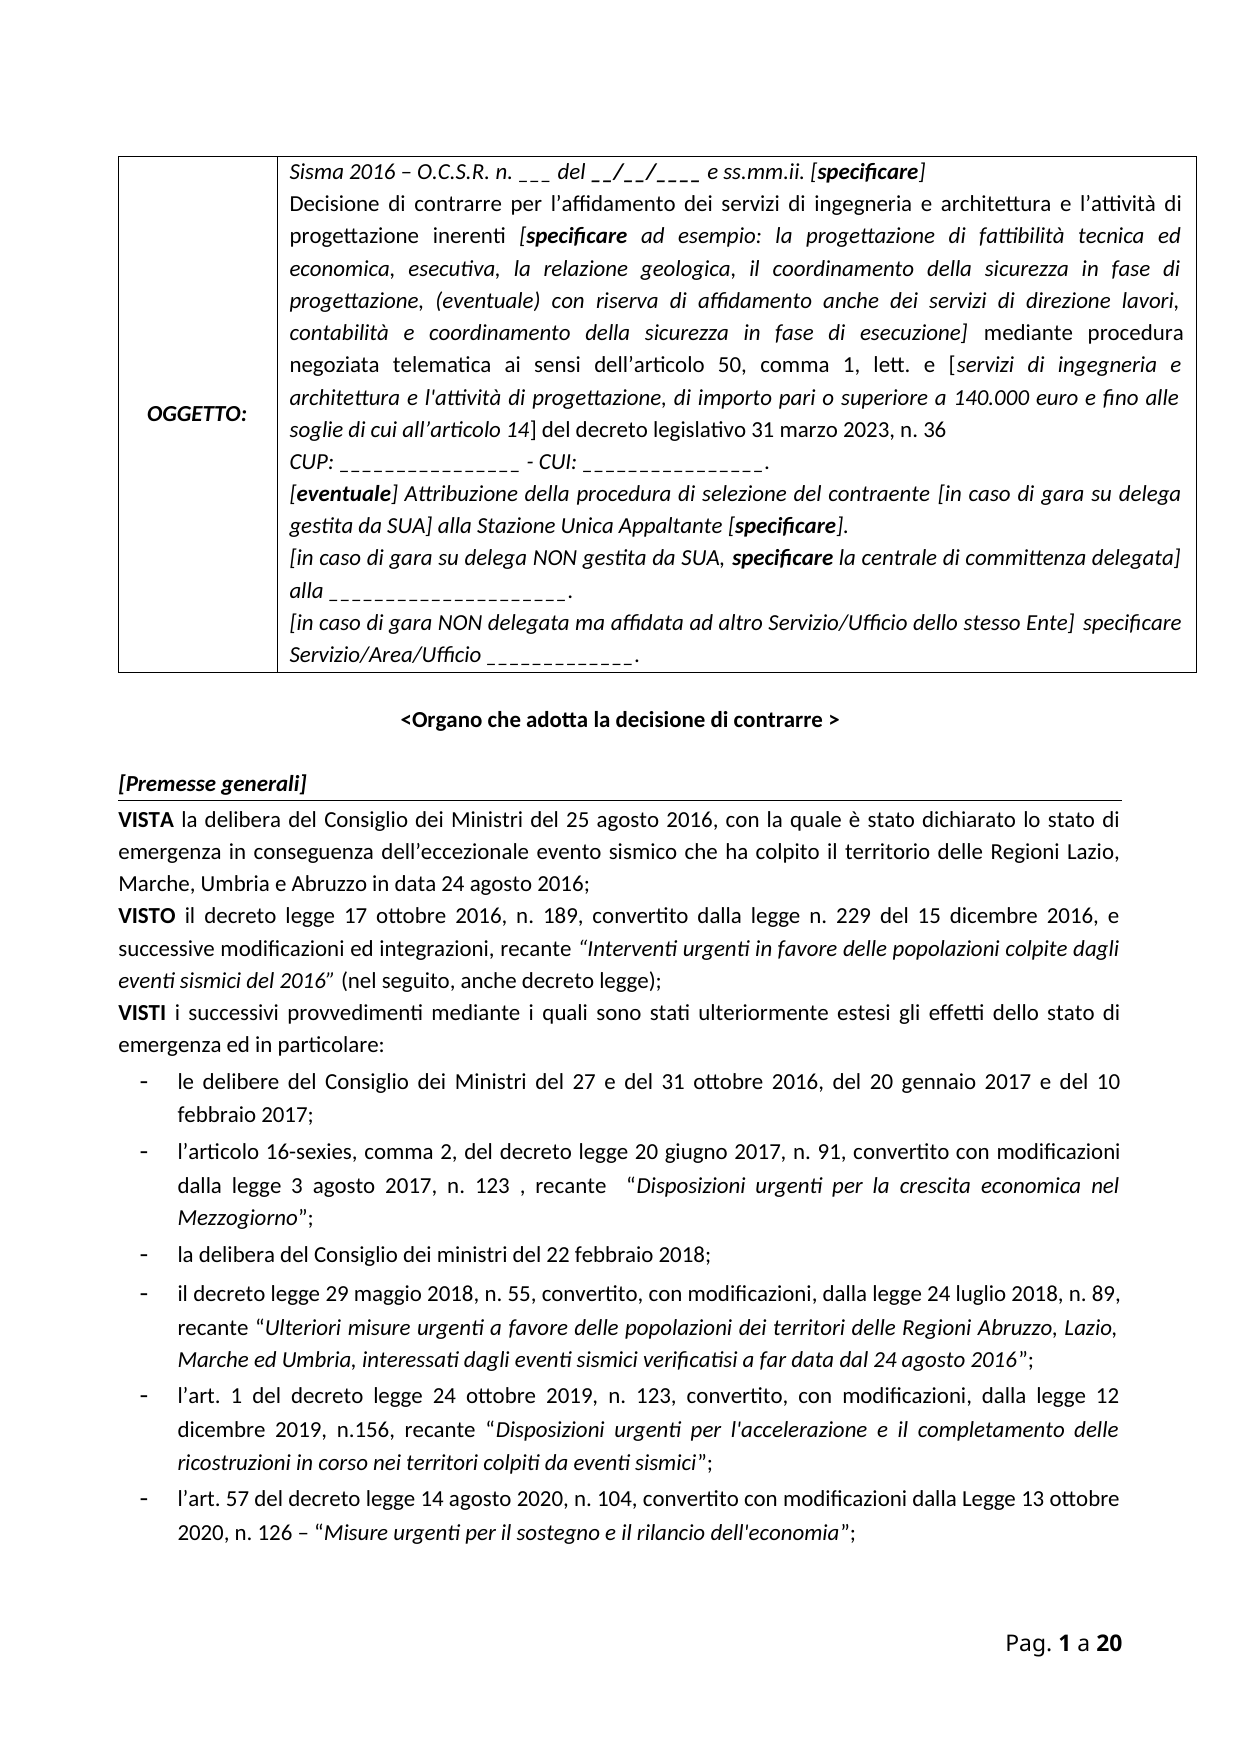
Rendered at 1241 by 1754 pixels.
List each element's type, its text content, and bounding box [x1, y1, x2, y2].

list l’articolo 16-sexies, comma 2, del decreto legge 20 giugno 2017, n. 91, convertito con modificazioni dalla legge 3 agosto 2017, n. 123 , recante “Disposizioni urgenti per la crescita economica nel Mezzogiorno”; [140, 1133, 1122, 1231]
list la delibera del Consiglio dei ministri del 22 febbraio 2018; [140, 1235, 1122, 1269]
subtitle [Premesse generali] [118, 769, 1122, 800]
list l’art. 1 del decreto legge 24 ottobre 2019, n. 123, convertito, con modificazioni, dalla legge 12 dicembre 2019, n.156, recante “Disposizioni urgenti per l'accelerazione e il completamento delle ricostruzioni in corso nei territori colpiti da eventi sismici”; [140, 1377, 1122, 1476]
subtitle <Organo che adotta la decisione di contrarre > [118, 705, 1122, 733]
list il decreto legge 29 maggio 2018, n. 55, convertito, con modificazioni, dalla legge 24 luglio 2018, n. 89, recante “Ulteriori misure urgenti a favore delle popolazioni dei territori delle Regioni Abruzzo, Lazio, Marche ed Umbria, interessati dagli eventi sismici verificatisi a far data dal 24 agosto 2016”; [140, 1274, 1122, 1373]
text VISTO il decreto legge 17 ottobre 2016, n. 189, convertito dalla legge n. 229 del 15 dicembre 2016, e successive modificazioni ed integrazioni, recante “Interventi urgenti in favore delle popolazioni colpite dagli eventi sismici del 2016” (nel seguito, anche decreto legge); [118, 901, 1122, 994]
text VISTA la delibera del Consiglio dei Ministri del 25 agosto 2016, con la quale è stato dichiarato lo stato di emergenza in conseguenza dell’eccezionale evento sismico che ha colpito il territorio delle Regioni Lazio, Marche, Umbria e Abruzzo in data 24 agosto 2016; [118, 805, 1122, 897]
list le delibere del Consiglio dei Ministri del 27 e del 31 ottobre 2016, del 20 gennaio 2017 e del 10 febbraio 2017; [140, 1062, 1122, 1129]
table_header Sisma 2016 – O.C.S.R. n. ___ del __/__/____ e ss.mm.ii. [specificare] Decisione di contrarre per l’affidamento dei servizi di ingegneria e architettura e l’attività di progettazione inerenti [specificare ad esempio: la progettazione di fattibilità tecnica ed economica, esecutiva, la relazione geologica, il coordinamento della sicurezza in fase di progettazione, (eventuale) con riserva di affidamento anche dei servizi di direzione lavori, contabilità e coordinamento della sicurezza in fase di esecuzione] mediante procedura negoziata telematica ai sensi dell’articolo 50, comma 1, lett. e [servizi di ingegneria e architettura e l'attività di progettazione, di importo pari o superiore a 140.000 euro e fino alle soglie di cui all’articolo 14] del decreto legislativo 31 marzo 2023, n. 36 CUP: ________________ - CUI: ________________. [eventuale] Attribuzione della procedura di selezione del contraente [in caso di gara su delega gestita da SUA] alla Stazione Unica Appaltante [specificare]. [in caso di gara su delega NON gestita da SUA, specificare la centrale di committenza delegata] alla _____________________. [in caso di gara NON delegata ma affidata ad altro Servizio/Ufficio dello stesso Ente] specificare Servizio/Area/Ufficio _____________. [278, 157, 1196, 672]
list l’art. 57 del decreto legge 14 agosto 2020, n. 104, convertito con modificazioni dalla Legge 13 ottobre 2020, n. 126 – “Misure urgenti per il sostegno e il rilancio dell'economia”; [140, 1480, 1122, 1546]
table_header OGGETTO: [119, 157, 277, 672]
text VISTI i successivi provvedimenti mediante i quali sono stati ulteriormente estesi gli effetti dello stato di emergenza ed in particolare: [118, 998, 1122, 1058]
